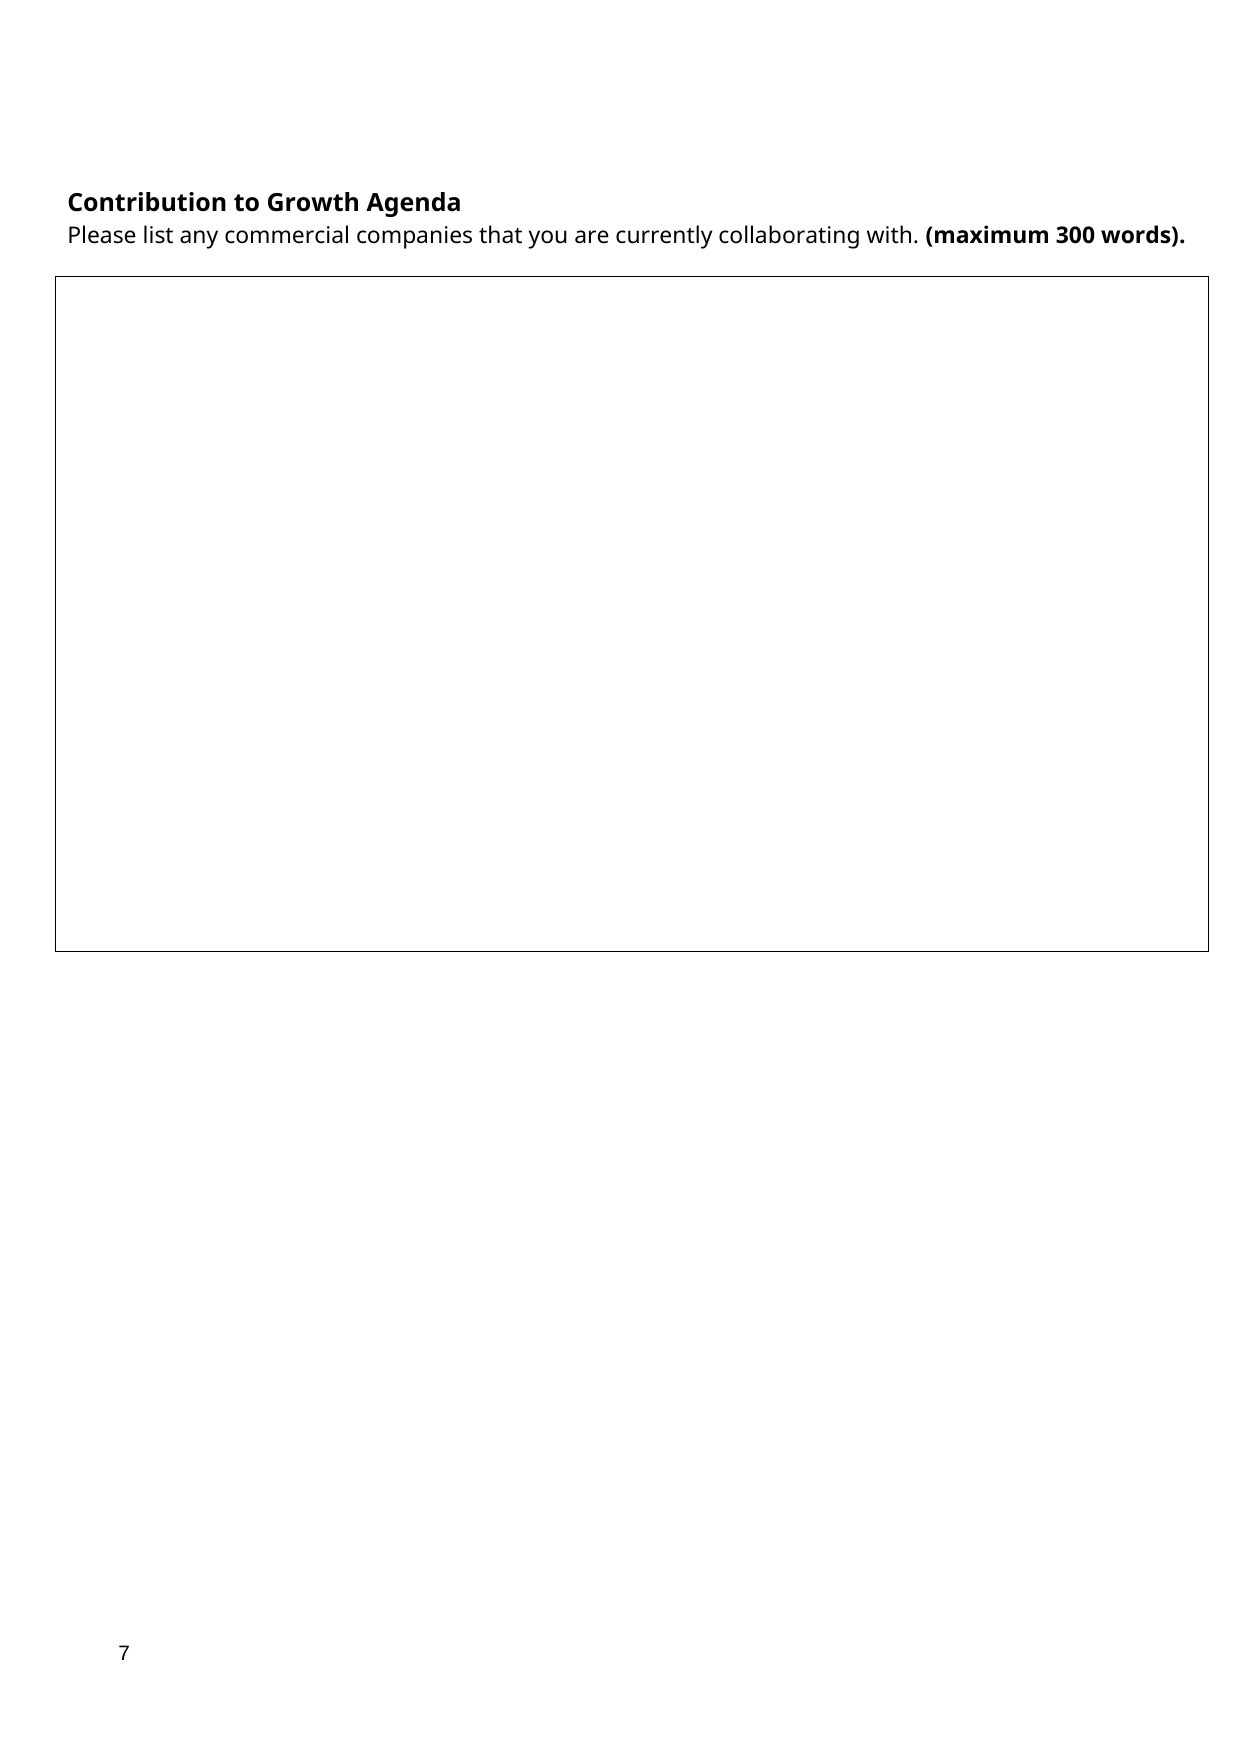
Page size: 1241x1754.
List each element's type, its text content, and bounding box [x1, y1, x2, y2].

table_cell [56, 277, 1208, 951]
table_header Contribution to Growth Agenda Please list any commercial companies that you are currently collaborating with. (maximum 300 words). [55, 185, 1208, 276]
